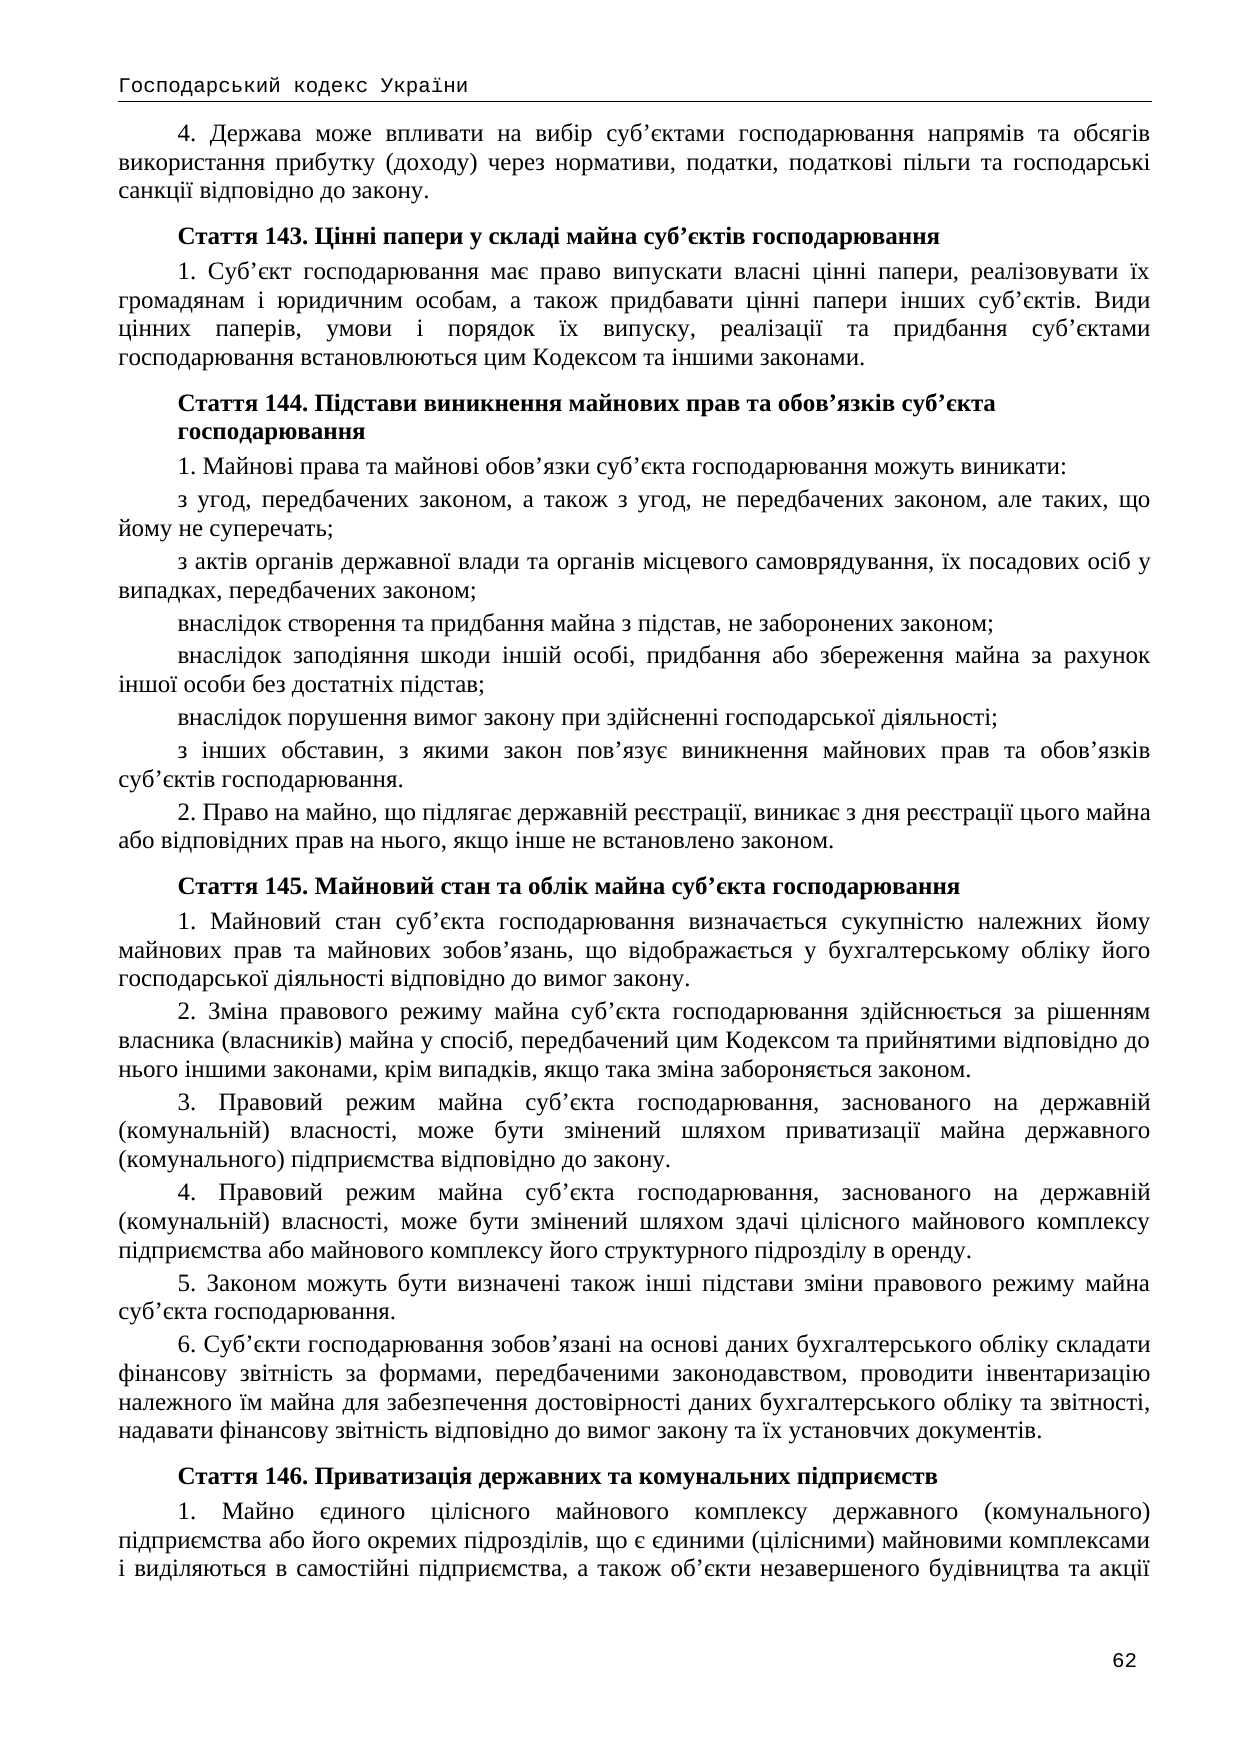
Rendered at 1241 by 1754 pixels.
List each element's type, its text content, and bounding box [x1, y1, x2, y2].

text 4. Правовий режим майна суб’єкта господарювання, заснованого на державній (комунальній) власності, може бути змінений шляхом здачі цілісного майнового комплексу підприємства або майнового комплексу його структурного підрозділу в оренду. [118, 1177, 1152, 1263]
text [118, 1496, 1152, 1582]
subtitle Стаття 145. Майновий стан та облік майна суб’єкта господарювання [177, 871, 1152, 900]
text 6. Суб’єкти господарювання зобов’язані на основі даних бухгалтерського обліку складати фінансову звітність за формами, передбаченими законодавством, проводити інвентаризацію належного їм майна для забезпечення достовірності даних бухгалтерського обліку та звітності, надавати фінансову звітність відповідно до вимог закону та їх установчих документів. [118, 1329, 1152, 1444]
text 5. Законом можуть бути визначені також інші підстави зміни правового режиму майна суб’єкта господарювання. [118, 1268, 1152, 1325]
text з актів органів державної влади та органів місцевого самоврядування, їх посадових осіб у випадках, передбачених законом; [118, 546, 1152, 603]
text 4. Держава може впливати на вибір суб’єктами господарювання напрямів та обсягів використання прибутку (доходу) через нормативи, податки, податкові пільги та господарські санкції відповідно до закону. [118, 118, 1152, 204]
subtitle Стаття 143. Цінні папери у складі майна суб’єктів господарювання [177, 221, 1152, 250]
text з угод, передбачених законом, а також з угод, не передбачених законом, але таких, що йому не суперечать; [118, 484, 1152, 542]
text 2. Зміна правового режиму майна суб’єкта господарювання здійснюється за рішенням власника (власників) майна у спосіб, передбачений цим Кодексом та прийнятими відповідно до нього іншими законами, крім випадків, якщо така зміна забороняється законом. [118, 996, 1152, 1083]
text з інших обставин, з якими закон пов’язує виникнення майнових прав та обов’язків суб’єктів господарювання. [118, 735, 1152, 793]
text 1. Суб’єкт господарювання має право випускати власні цінні папери, реалізовувати їх громадянам і юридичним особам, а також придбавати цінні папери інших суб’єктів. Види цінних паперів, умови і порядок їх випуску, реалізації та придбання суб’єктами господарювання встановлюються цим Кодексом та іншими законами. [118, 256, 1152, 371]
subtitle Стаття 146. Приватизація державних та комунальних підприємств [177, 1461, 1152, 1490]
text 1. Майновий стан суб’єкта господарювання визначається сукупністю належних йому майнових прав та майнових зобов’язань, що відображається у бухгалтерському обліку його господарської діяльності відповідно до вимог закону. [118, 906, 1152, 992]
subtitle Стаття 144. Підстави виникнення майнових прав та обов’язків суб’єкта господарювання [177, 388, 1152, 445]
text внаслідок порушення вимог закону при здійсненні господарської діяльності; [118, 702, 1152, 731]
text внаслідок створення та придбання майна з підстав, не заборонених законом; [118, 608, 1152, 636]
text 3. Правовий режим майна суб’єкта господарювання, заснованого на державній (комунальній) власності, може бути змінений шляхом приватизації майна державного (комунального) підприємства відповідно до закону. [118, 1087, 1152, 1173]
text 1. Майнові права та майнові обов’язки суб’єкта господарювання можуть виникати: [118, 451, 1152, 480]
text 2. Право на майно, що підлягає державній реєстрації, виникає з дня реєстрації цього майна або відповідних прав на нього, якщо інше не встановлено законом. [118, 797, 1152, 854]
text внаслідок заподіяння шкоди іншій особі, придбання або збереження майна за рахунок іншої особи без достатніх підстав; [118, 641, 1152, 698]
